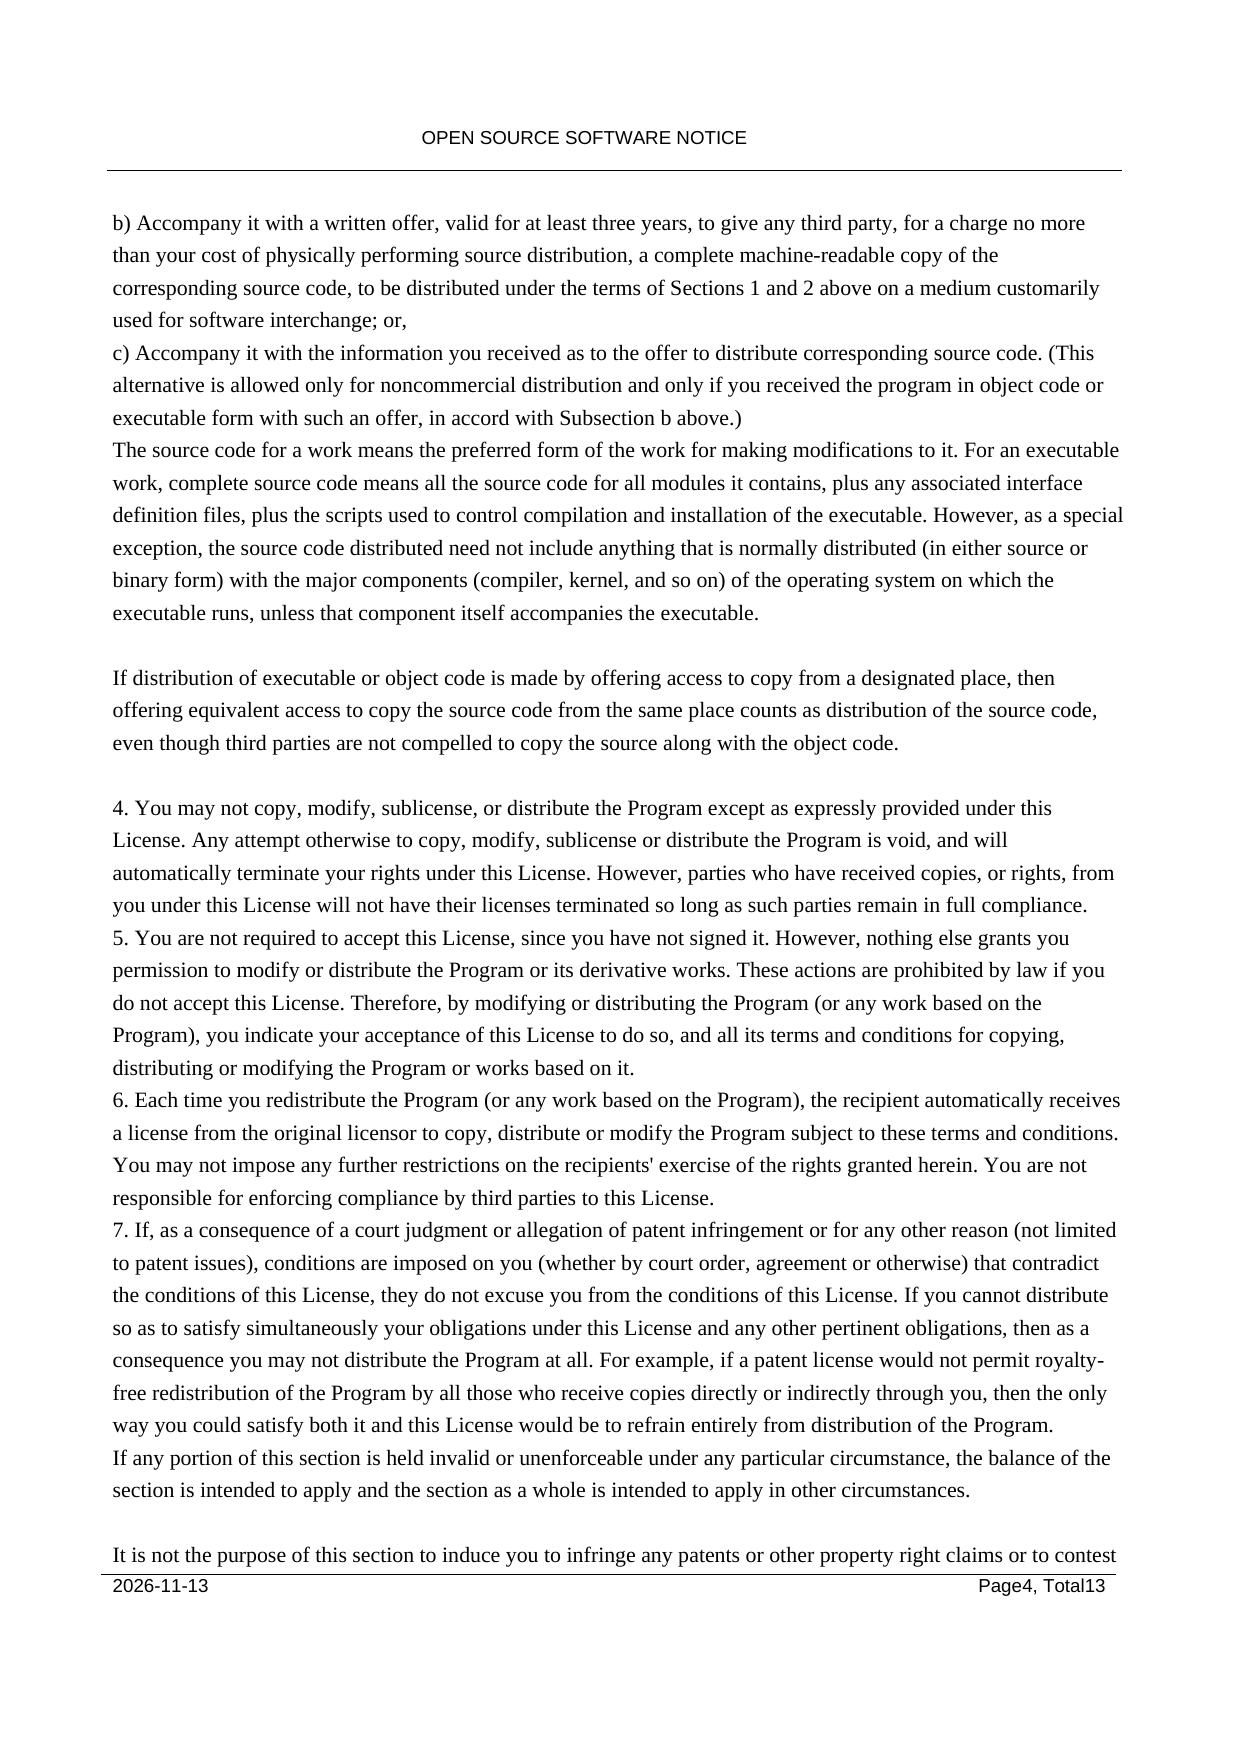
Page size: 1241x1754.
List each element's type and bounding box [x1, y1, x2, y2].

text [112, 206, 1128, 1571]
